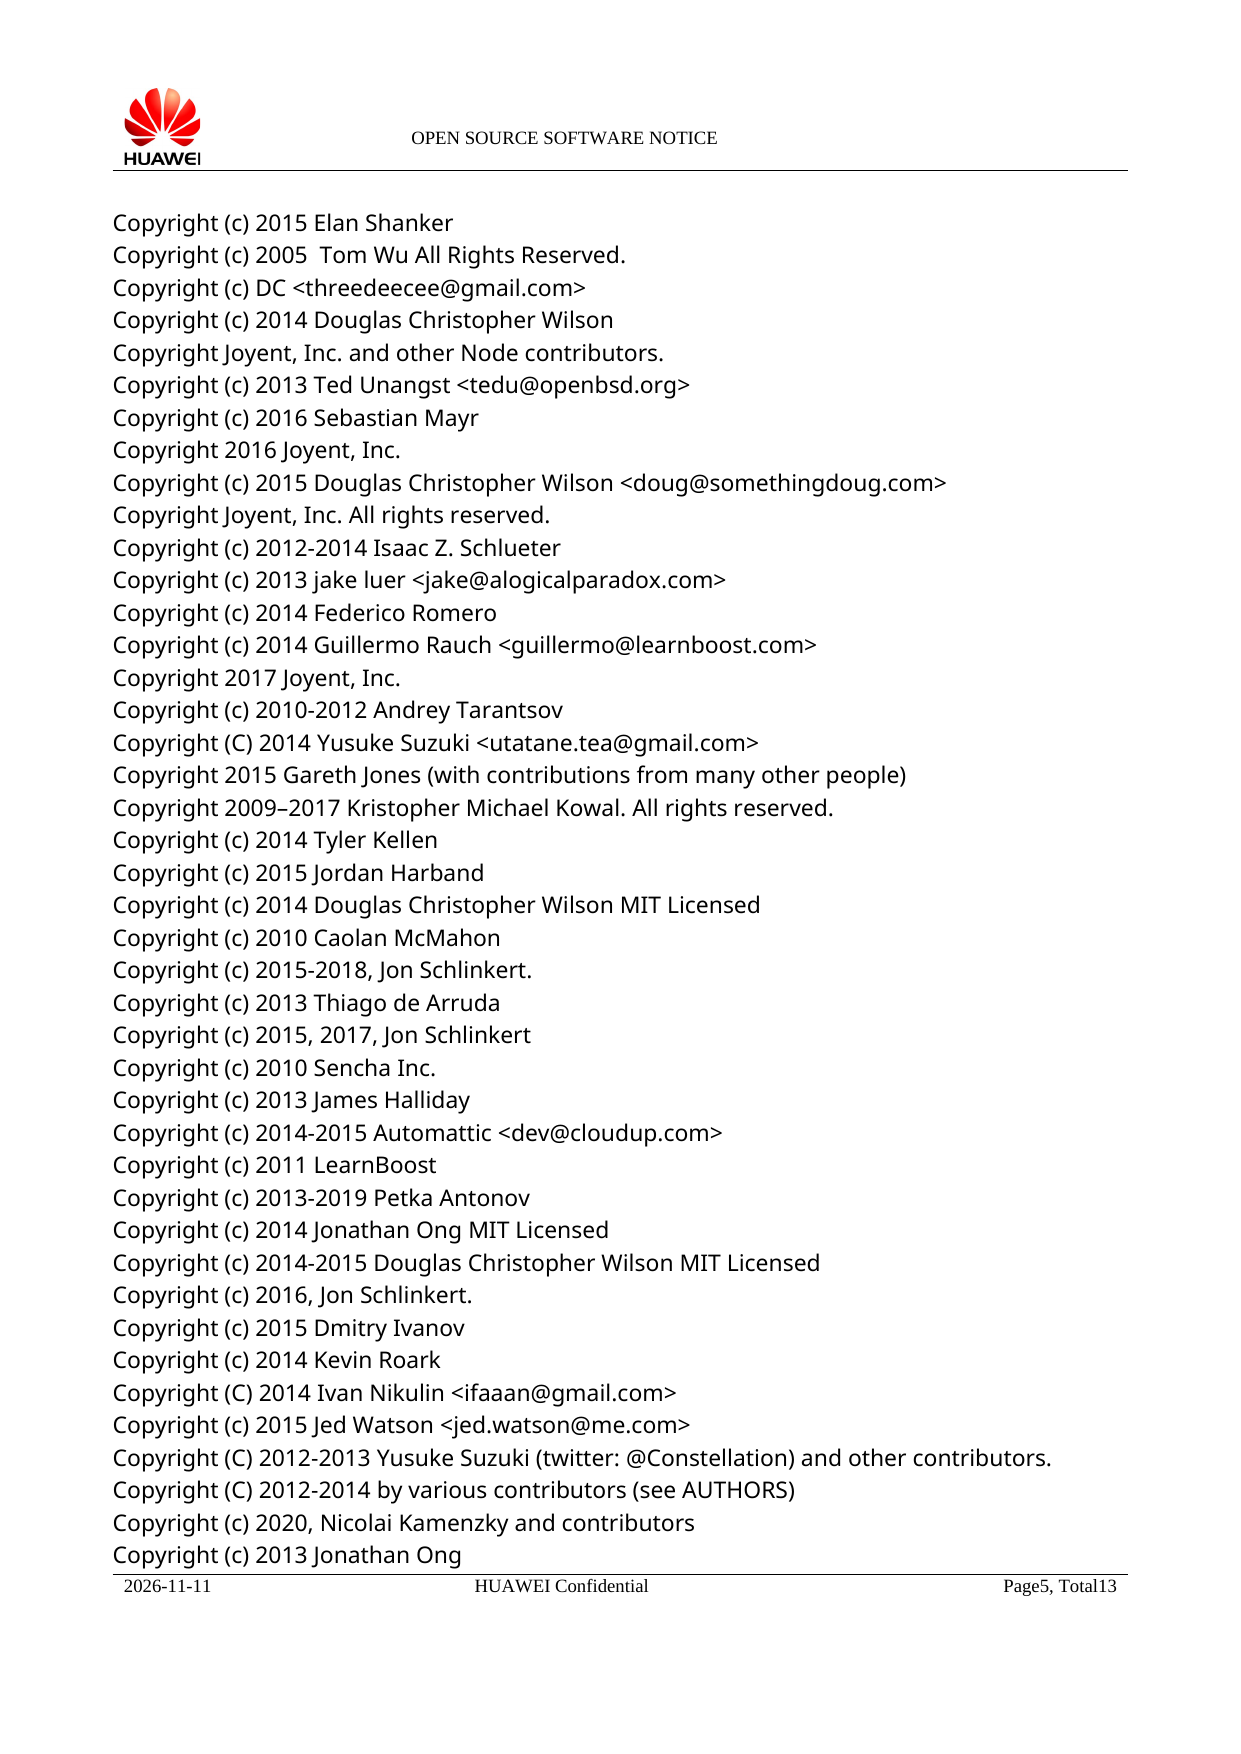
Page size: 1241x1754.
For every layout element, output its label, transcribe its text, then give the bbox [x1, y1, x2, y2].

picture [124, 88, 201, 165]
